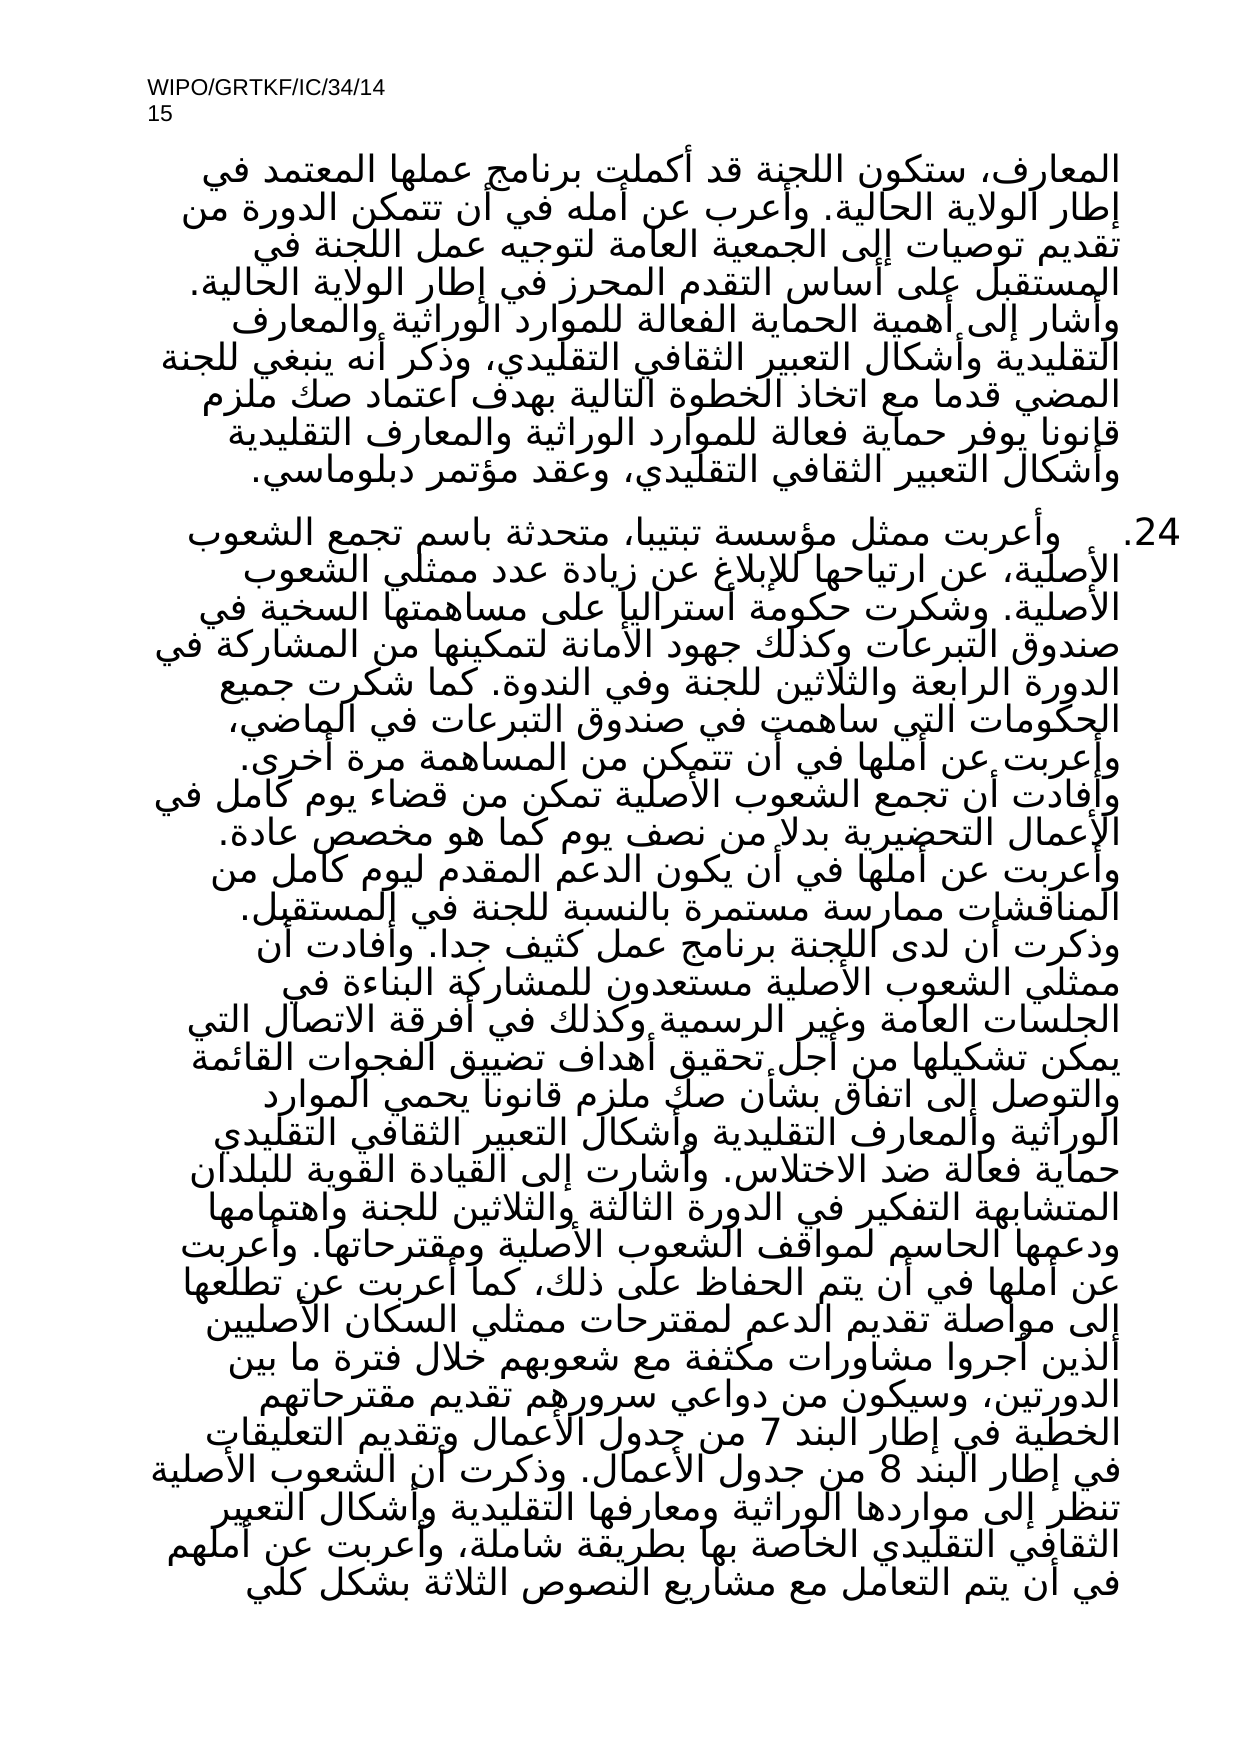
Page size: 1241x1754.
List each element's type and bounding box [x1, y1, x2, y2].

text [147, 153, 1122, 490]
text [147, 515, 1122, 1603]
